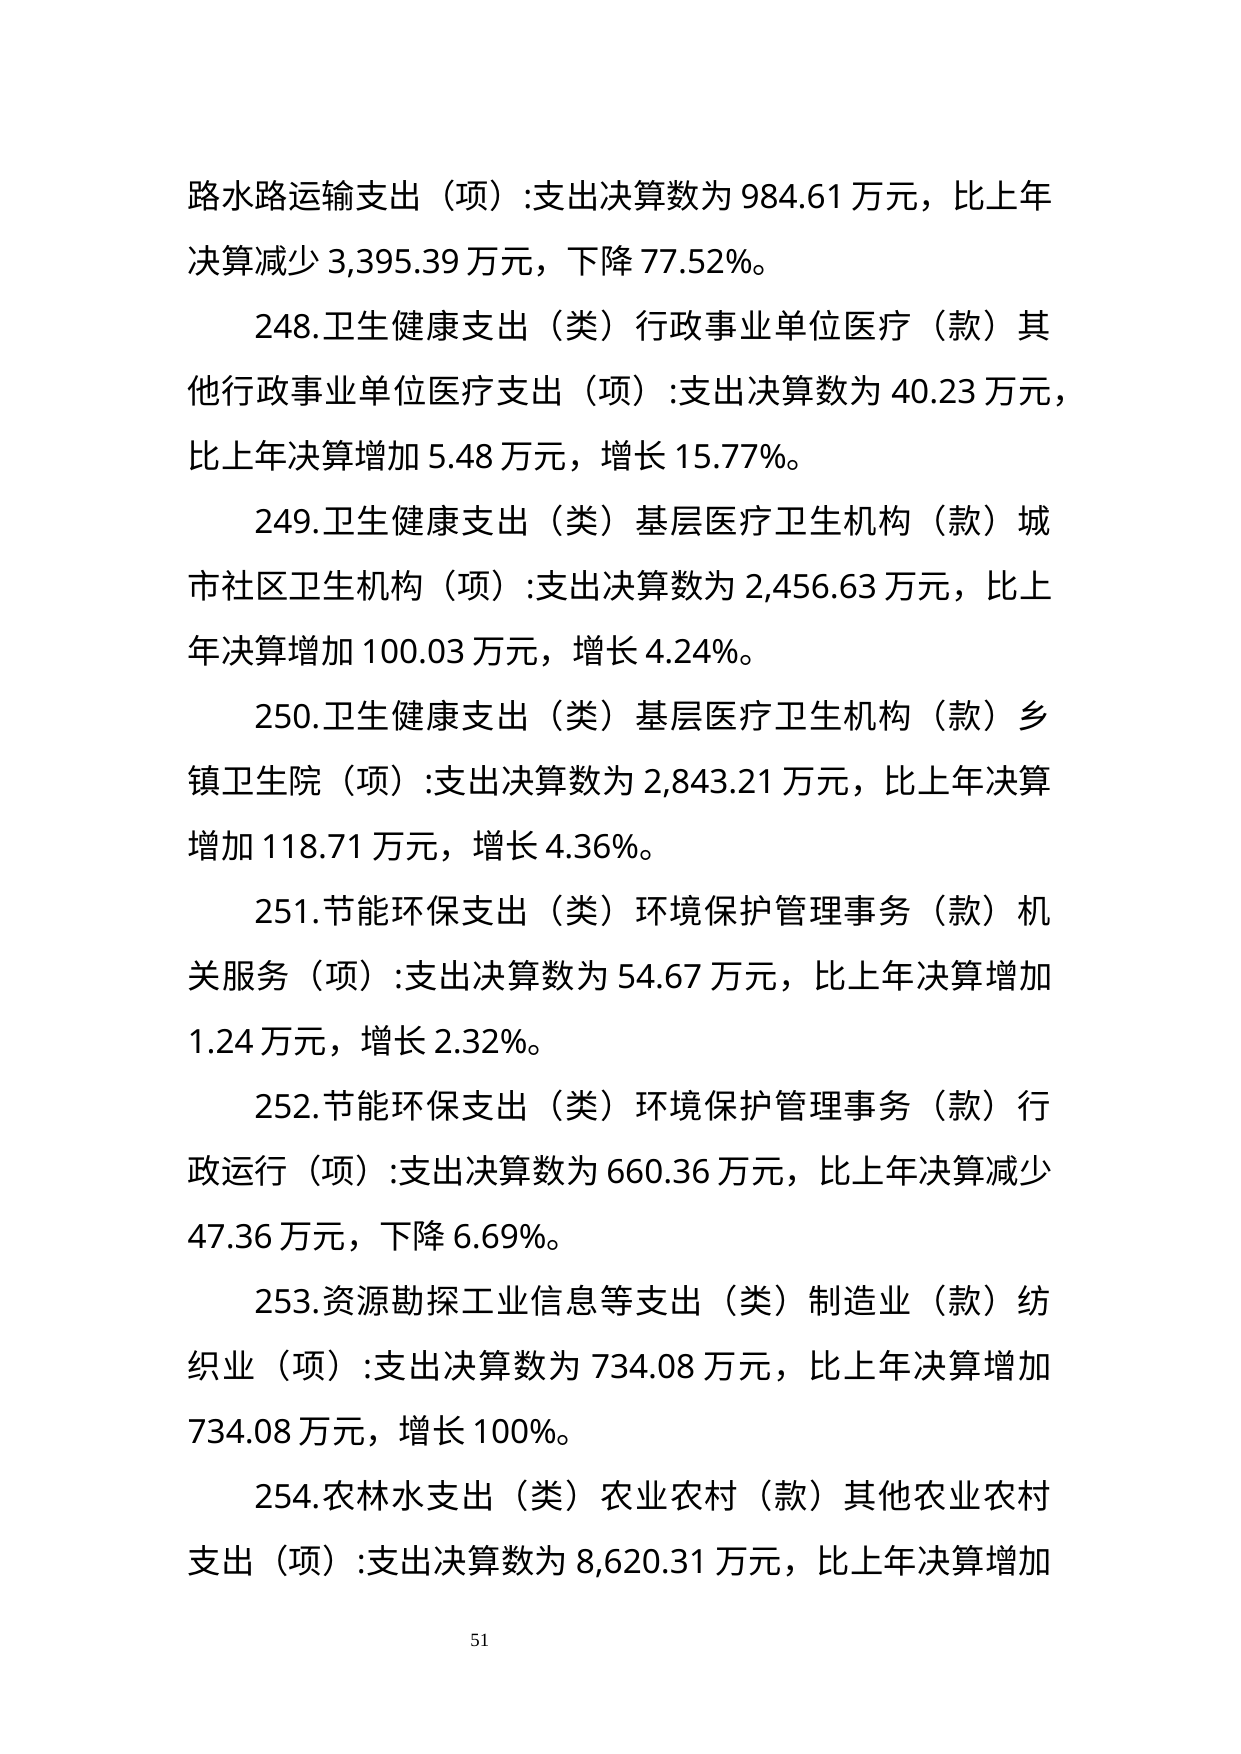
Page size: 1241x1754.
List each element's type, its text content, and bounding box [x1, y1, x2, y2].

text 248.卫生健康支出（类）行政事业单位医疗（款）其他行政事业单位医疗支出（项）:支出决算数为40.23万元，比上年决算增加5.48万元，增长15.77%。 [187, 292, 1053, 487]
text 250.卫生健康支出（类）基层医疗卫生机构（款）乡镇卫生院（项）:支出决算数为2,843.21万元，比上年决算增加118.71万元，增长4.36%。 [187, 682, 1053, 877]
text 253.资源勘探工业信息等支出（类）制造业（款）纺织业（项）:支出决算数为734.08万元，比上年决算增加734.08万元，增长100%。 [187, 1267, 1053, 1462]
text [187, 1462, 1053, 1592]
text 249.卫生健康支出（类）基层医疗卫生机构（款）城市社区卫生机构（项）:支出决算数为2,456.63万元，比上年决算增加100.03万元，增长4.24%。 [187, 487, 1053, 682]
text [187, 162, 1053, 292]
text 252.节能环保支出（类）环境保护管理事务（款）行政运行（项）:支出决算数为660.36万元，比上年决算减少47.36万元，下降6.69%。 [187, 1072, 1053, 1267]
text 251.节能环保支出（类）环境保护管理事务（款）机关服务（项）:支出决算数为54.67万元，比上年决算增加1.24万元，增长2.32%。 [187, 877, 1053, 1072]
